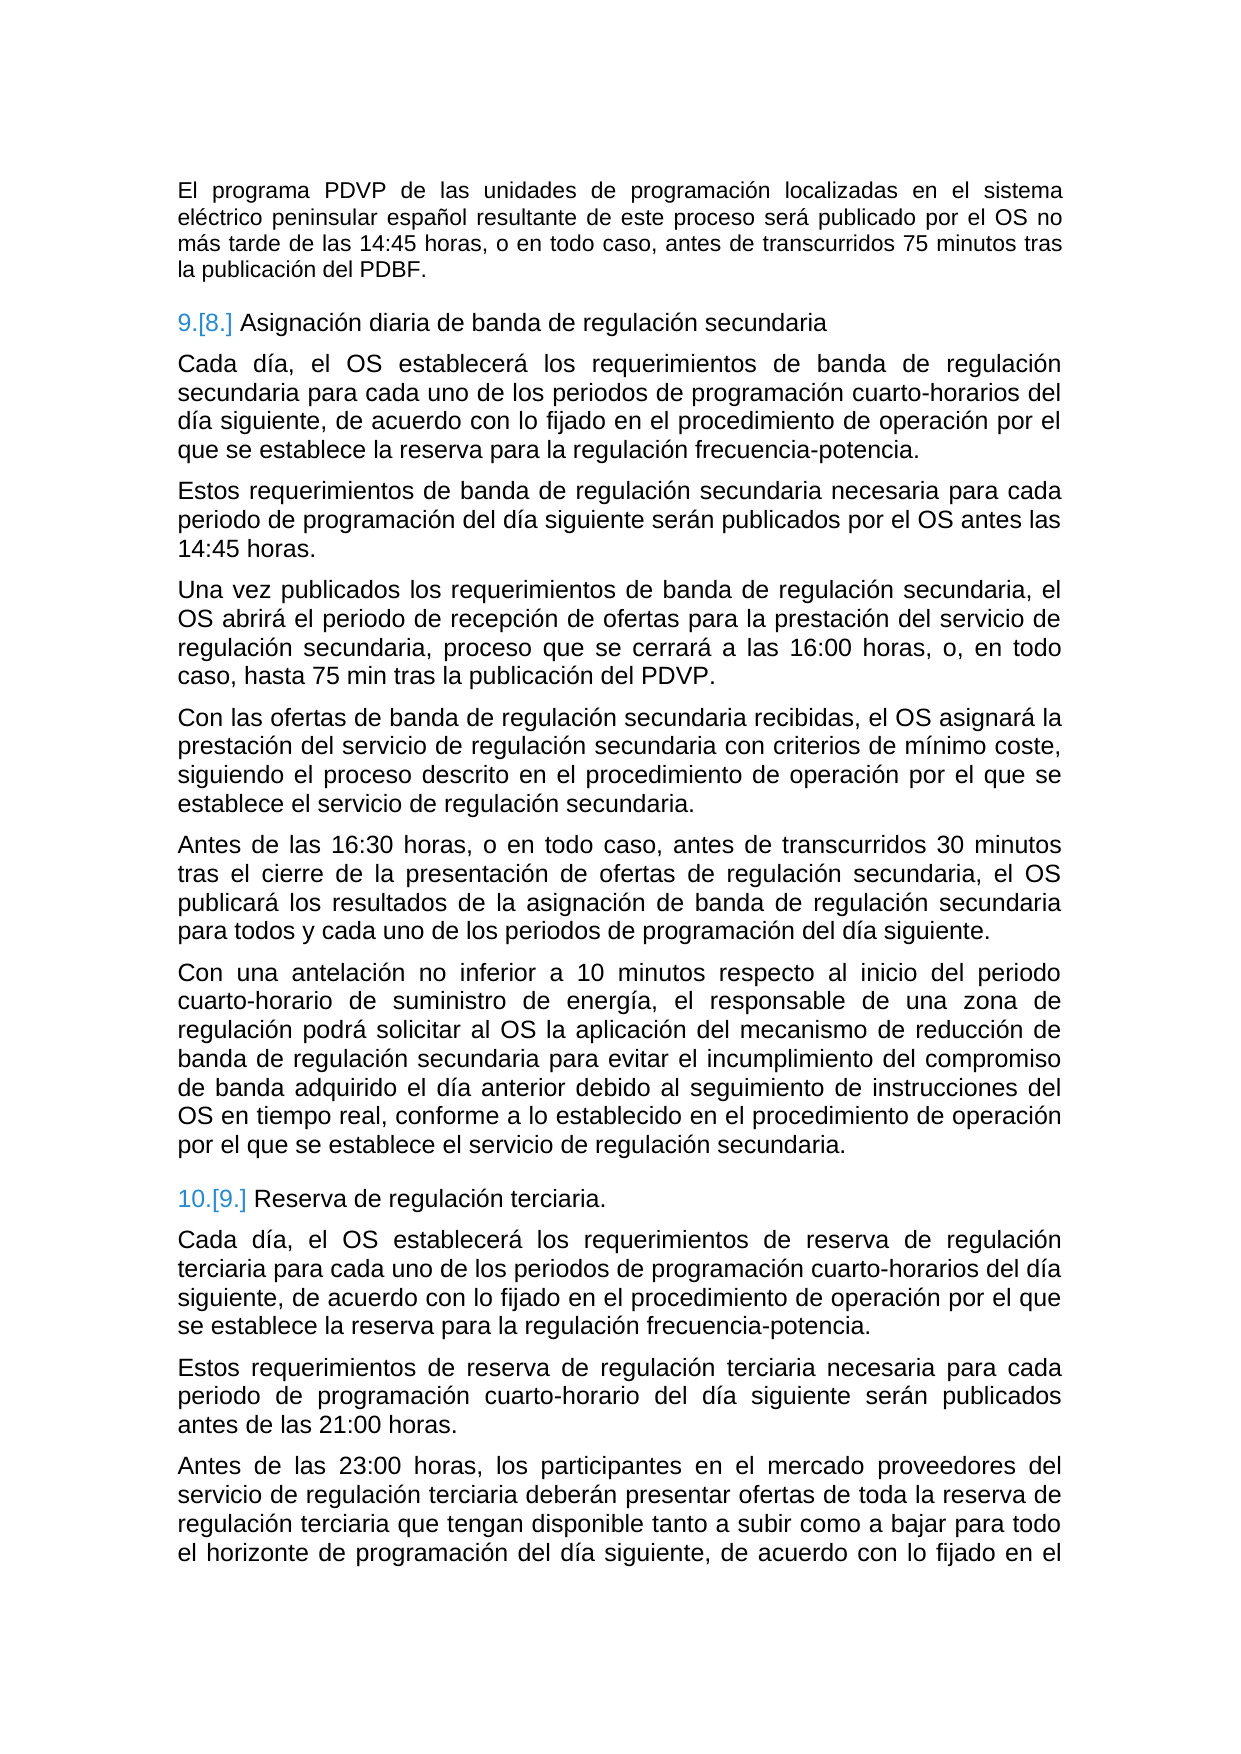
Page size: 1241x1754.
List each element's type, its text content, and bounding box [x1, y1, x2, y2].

text Estos requerimientos de reserva de regulación terciaria necesaria para cada periodo de programación cuarto-horario del día siguiente serán publicados antes de las 21:00 horas. [177, 1353, 1063, 1439]
text Antes de las 16:30 horas, o en todo caso, antes de transcurridos 30 minutos tras el cierre de la presentación de ofertas de regulación secundaria, el OS publicará los resultados de la asignación de banda de regulación secundaria para todos y cada uno de los periodos de programación del día siguiente. [177, 830, 1063, 945]
text Cada día, el OS establecerá los requerimientos de banda de regulación secundaria para cada uno de los periodos de programación cuarto-horarios del día siguiente, de acuerdo con lo fijado en el procedimiento de operación por el que se establece la reserva para la regulación frecuencia-potencia. [177, 349, 1063, 464]
text Estos requerimientos de banda de regulación secundaria necesaria para cada periodo de programación del día siguiente serán publicados por el OS antes las 14:45 horas. [177, 476, 1063, 563]
list Asignación diaria de banda de regulación secundaria [177, 308, 1063, 336]
text Con una antelación no inferior a 10 minutos respecto al inicio del periodo cuarto-horario de suministro de energía, el responsable de una zona de regulación podrá solicitar al OS la aplicación del mecanismo de reducción de banda de regulación secundaria para evitar el incumplimiento del compromiso de banda adquirido el día anterior debido al seguimiento de instrucciones del OS en tiempo real, conforme a lo establecido en el procedimiento de operación por el que se establece el servicio de regulación secundaria. [177, 958, 1063, 1159]
list Reserva de regulación terciaria. [177, 1184, 1063, 1213]
text El programa PDVP de las unidades de programación localizadas en el sistema eléctrico peninsular español resultante de este proceso será publicado por el OS no más tarde de las 14:45 horas, o en todo caso, antes de transcurridos 75 minutos tras la publicación del PDBF. [177, 177, 1063, 283]
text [177, 1451, 1063, 1566]
text Cada día, el OS establecerá los requerimientos de reserva de regulación terciaria para cada uno de los periodos de programación cuarto-horarios del día siguiente, de acuerdo con lo fijado en el procedimiento de operación por el que se establece la reserva para la regulación frecuencia-potencia. [177, 1225, 1063, 1340]
text Con las ofertas de banda de regulación secundaria recibidas, el OS asignará la prestación del servicio de regulación secundaria con criterios de mínimo coste, siguiendo el proceso descrito en el procedimiento de operación por el que se establece el servicio de regulación secundaria. [177, 703, 1063, 818]
text Una vez publicados los requerimientos de banda de regulación secundaria, el OS abrirá el periodo de recepción de ofertas para la prestación del servicio de regulación secundaria, proceso que se cerrará a las 16:00 horas, o, en todo caso, hasta 75 min tras la publicación del PDVP. [177, 575, 1063, 690]
